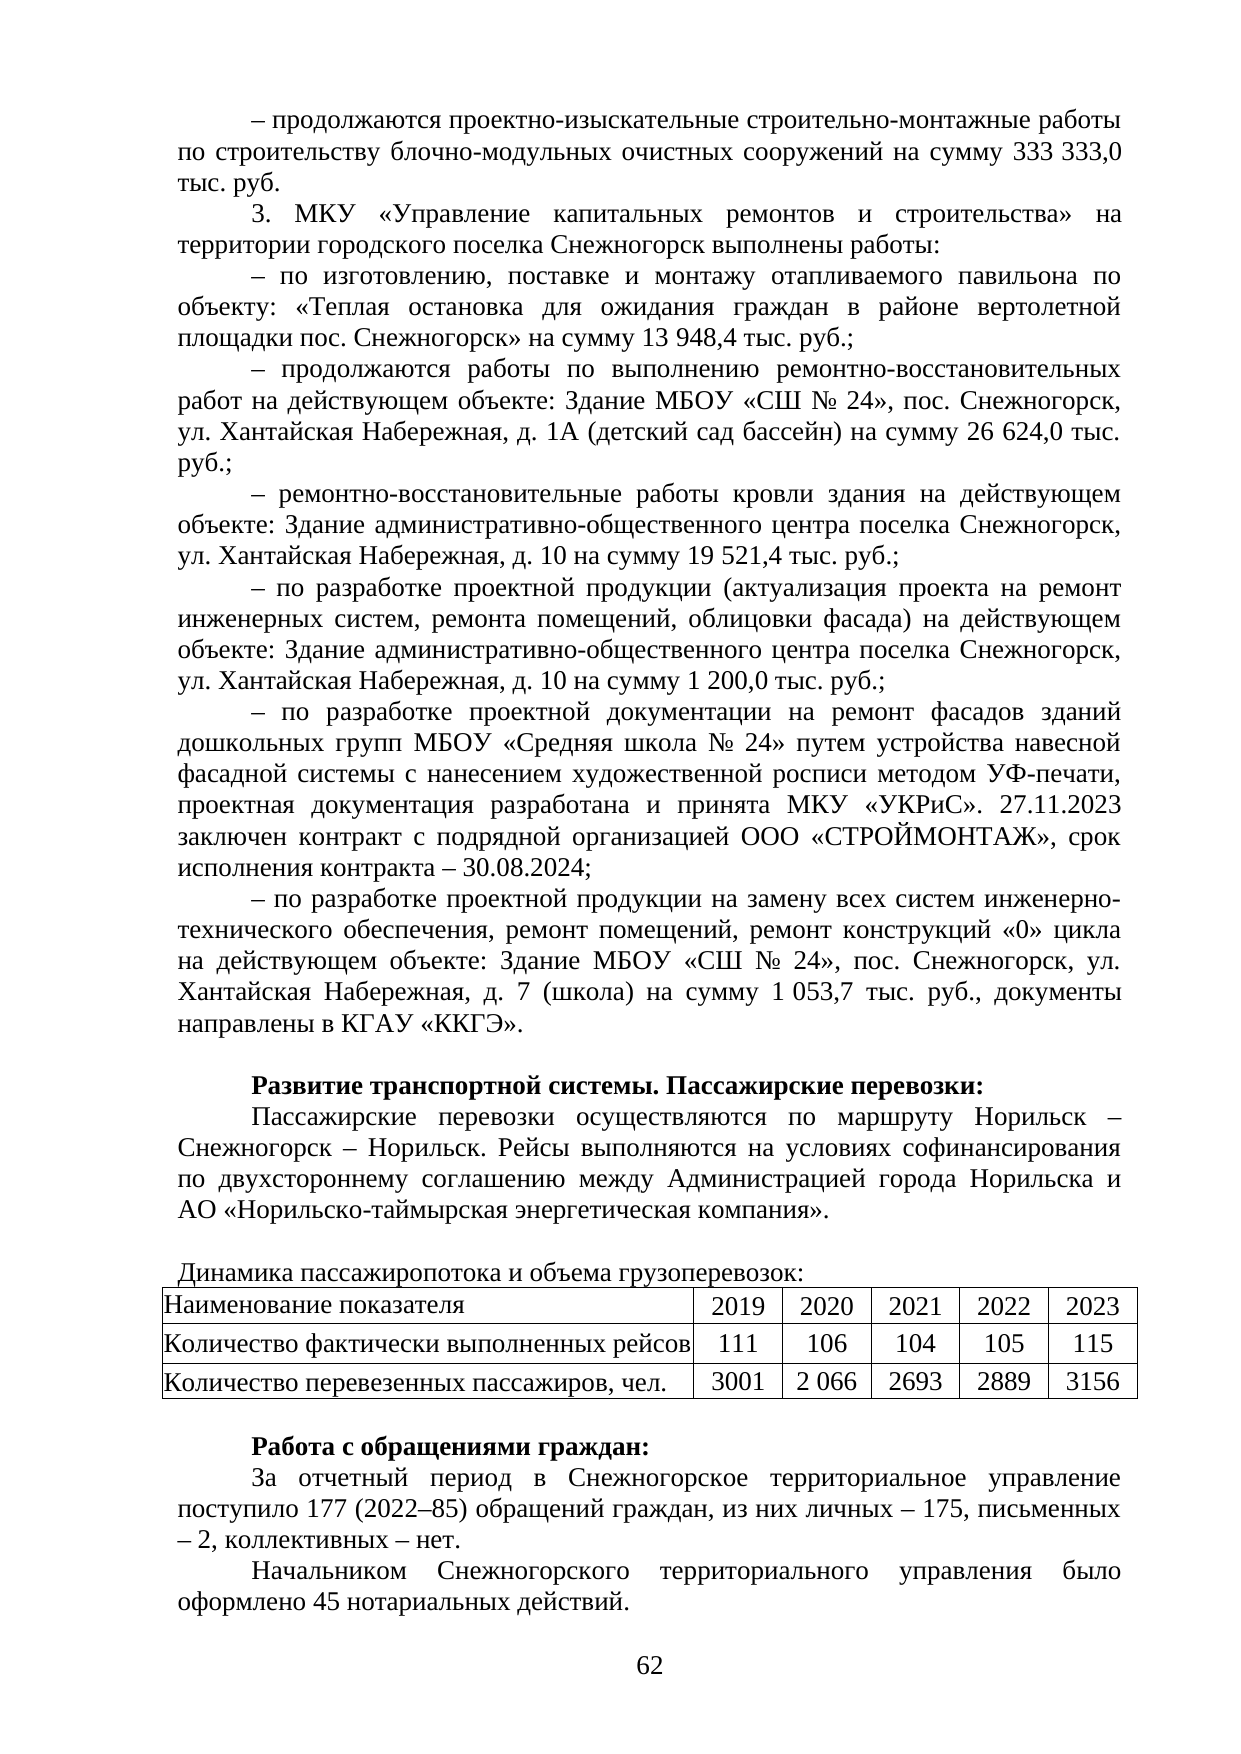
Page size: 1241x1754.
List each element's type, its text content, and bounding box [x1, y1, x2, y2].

table_cell 2889 [960, 1364, 1048, 1397]
table_cell Количество фактически выполненных рейсов [163, 1324, 693, 1362]
table_cell 111 [694, 1324, 782, 1362]
text – по разработке проектной продукции на замену всех систем инженерно-технического обеспечения, ремонт помещений, ремонт конструкций «0» цикла на действующем объекте: Здание МБОУ «СШ № 24», пос. Снежногорск, ул. Хантайская Набережная, д. 7 (школа) на сумму 1 053,7 тыс. руб., документы направлены в КГАУ «ККГЭ». [177, 882, 1122, 1038]
table_cell 3156 [1049, 1364, 1137, 1397]
table_cell 2 066 [783, 1364, 871, 1397]
table_cell 104 [872, 1324, 959, 1362]
table_cell 2693 [872, 1364, 959, 1397]
text Пассажирские перевозки осуществляются по маршруту Норильск – Снежногорск – Норильск. Рейсы выполняются на условиях софинансирования по двухстороннему соглашению между Администрацией города Норильска и АО «Норильско-таймырская энергетическая компания». [177, 1100, 1122, 1225]
table_cell 105 [960, 1324, 1048, 1362]
text – по разработке проектной продукции (актуализация проекта на ремонт инженерных систем, ремонта помещений, облицовки фасада) на действующем объекте: Здание административно-общественного центра поселка Снежногорск, ул. Хантайская Набережная, д. 10 на сумму 1 200,0 тыс. руб.; [177, 571, 1122, 695]
table_header 2019 [694, 1288, 782, 1322]
text Начальником Снежногорского территориального управления было оформлено 45 нотариальных действий. [177, 1554, 1122, 1617]
table_header 2023 [1049, 1288, 1137, 1322]
table_header 2021 [872, 1288, 959, 1322]
text – продолжаются проектно-изыскательные строительно-монтажные работы по строительству блочно-модульных очистных сооружений на сумму 333 333,0 тыс. руб. [177, 103, 1122, 197]
text – по изготовлению, поставке и монтажу отапливаемого павильона по объекту: «Теплая остановка для ожидания граждан в районе вертолетной площадки пос. Снежногорск» на сумму 13 948,4 тыс. руб.; [177, 259, 1122, 353]
text Динамика пассажиропотока и объема грузоперевозок: [177, 1256, 1122, 1287]
table_cell 115 [1049, 1324, 1137, 1362]
text 3. МКУ «Управление капитальных ремонтов и строительства» на территории городского поселка Снежногорск выполнены работы: [177, 197, 1122, 259]
text Развитие транспортной системы. Пассажирские перевозки: [177, 1069, 1122, 1100]
text – по разработке проектной документации на ремонт фасадов зданий дошкольных групп МБОУ «Средняя школа № 24» путем устройства навесной фасадной системы с нанесением художественной росписи методом УФ-печати, проектная документация разработана и принята МКУ «УКРиС». 27.11.2023 заключен контракт с подрядной организацией ООО «СТРОЙМОНТАЖ», срок исполнения контракта – 30.08.2024; [177, 695, 1122, 882]
text – продолжаются работы по выполнению ремонтно-восстановительных работ на действующем объекте: Здание МБОУ «СШ № 24», пос. Снежногорск, ул. Хантайская Набережная, д. 1А (детский сад бассейн) на сумму 26 624,0 тыс. руб.; [177, 353, 1122, 477]
table_cell 3001 [694, 1364, 782, 1397]
text За отчетный период в Снежногорское территориальное управление поступило 177 (2022–85) обращений граждан, из них личных – 175, письменных – 2, коллективных – нет. [177, 1461, 1122, 1554]
table_cell Количество перевезенных пассажиров, чел. [163, 1364, 693, 1397]
text – ремонтно-восстановительные работы кровли здания на действующем объекте: Здание административно-общественного центра поселка Снежногорск, ул. Хантайская Набережная, д. 10 на сумму 19 521,4 тыс. руб.; [177, 477, 1122, 571]
table_cell 106 [783, 1324, 871, 1362]
table_header 2020 [783, 1288, 871, 1322]
table_header Наименование показателя [163, 1288, 693, 1322]
text Работа с обращениями граждан: [177, 1430, 1122, 1461]
table_header 2022 [960, 1288, 1048, 1322]
